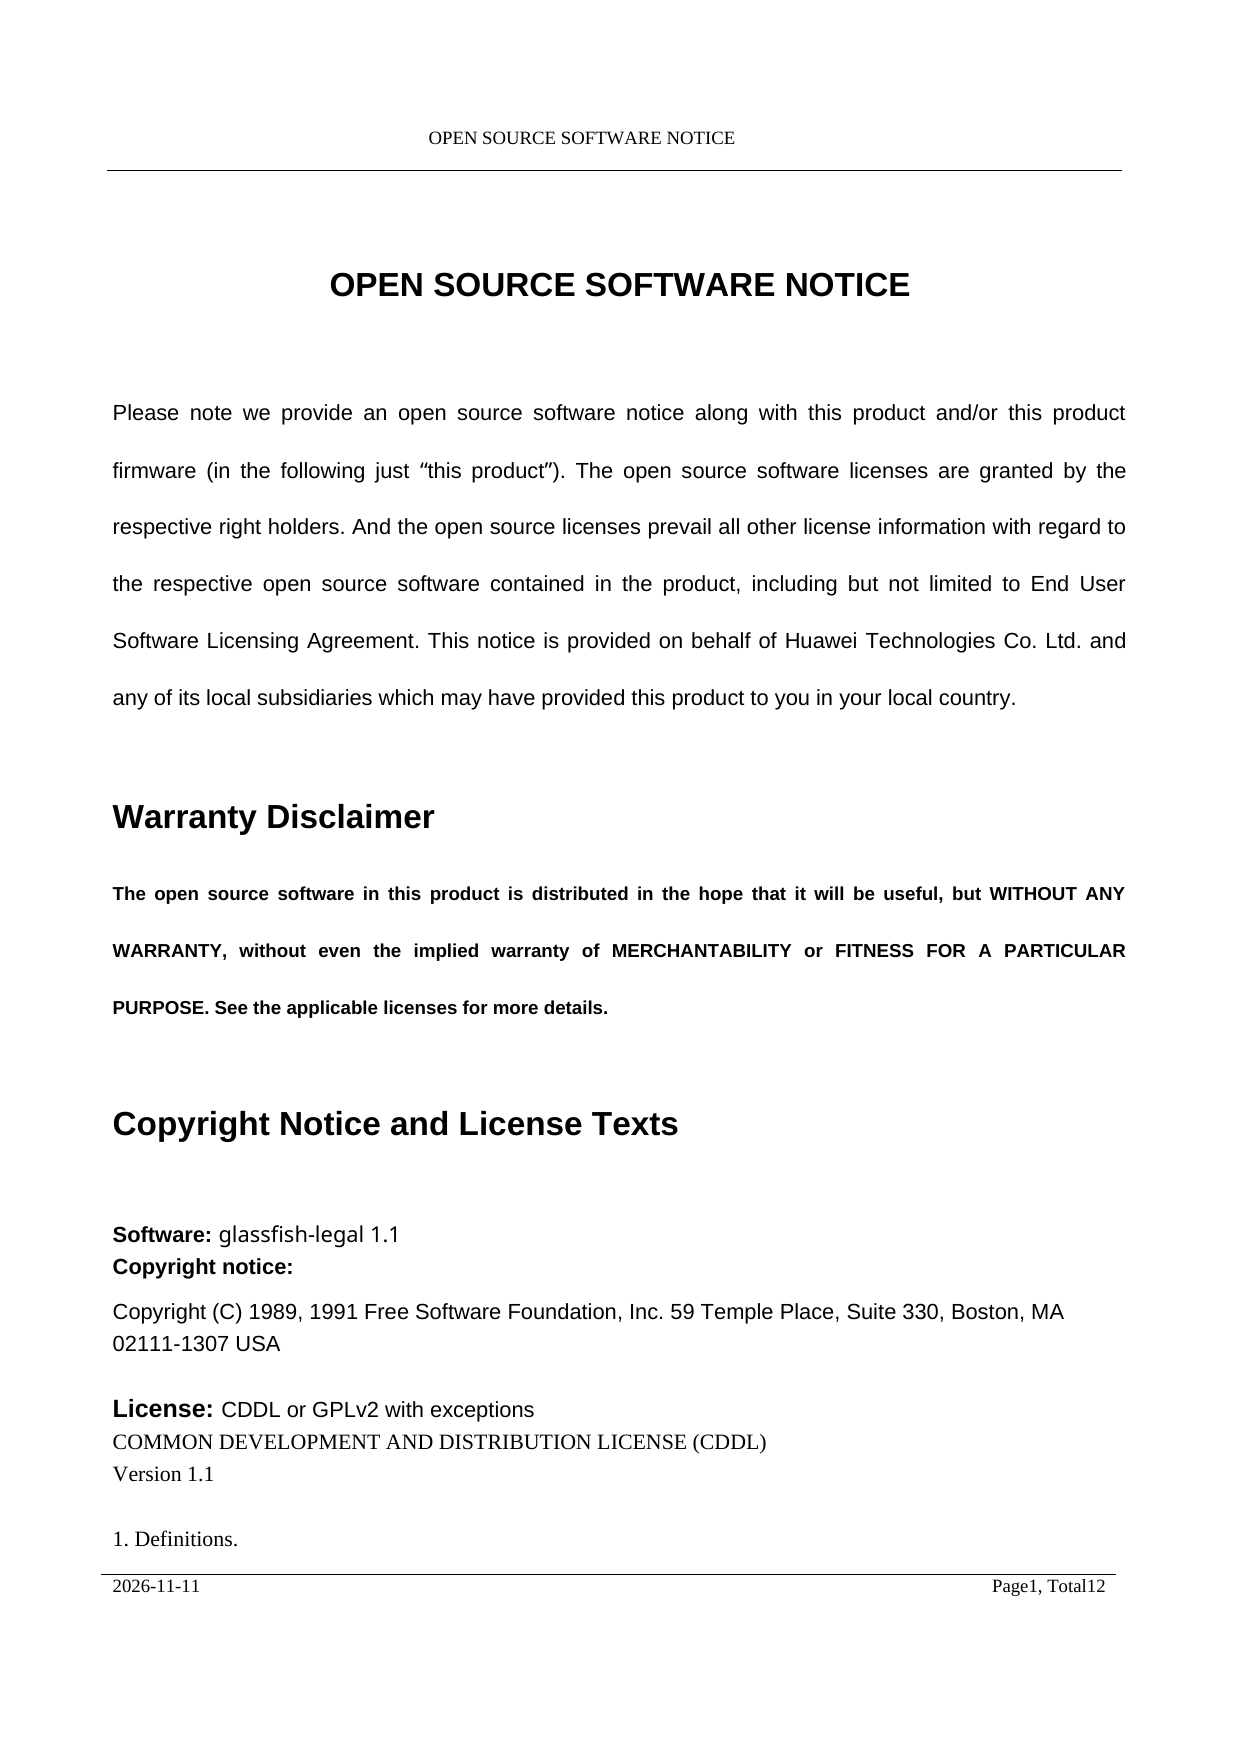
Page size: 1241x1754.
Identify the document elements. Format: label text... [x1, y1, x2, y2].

text Warranty Disclaimer [112, 784, 1128, 849]
text Software: glassfish-legal 1.1 [112, 1217, 1128, 1250]
text License: CDDL or GPLv2 with exceptions [112, 1392, 1128, 1425]
text Version 1.1 [112, 1457, 1128, 1490]
text COMMON DEVELOPMENT AND DISTRIBUTION LICENSE (CDDL) [112, 1425, 1128, 1457]
text Copyright (C) 1989, 1991 Free Software Foundation, Inc. 59 Temple Place, Suite 330, Boston, MA 02111-1307 USA [112, 1295, 1128, 1360]
text OPEN SOURCE SOFTWARE NOTICE [112, 251, 1128, 316]
text Please note we provide an open source software notice along with this product and/or this product firmware (in the following just “this product”). The open source software licenses are granted by the respective right holders. And the open source licenses prevail all other license information with regard to the respective open source software contained in the product, including but not limited to End User Software Licensing Agreement. This notice is provided on behalf of Huawei Technologies Co. Ltd. and any of its local subsidiaries which may have provided this product to you in your local country. [112, 397, 1128, 713]
text Copyright Notice and License Texts [112, 1091, 1128, 1156]
text Copyright notice: [112, 1250, 1128, 1282]
text The open source software in this product is distributed in the hope that it will be useful, but WITHOUT ANY WARRANTY, without even the implied warranty of MERCHANTABILITY or FITNESS FOR A PARTICULAR PURPOSE. See the applicable licenses for more details. [112, 877, 1128, 1024]
text 1. Definitions. [112, 1522, 1128, 1555]
